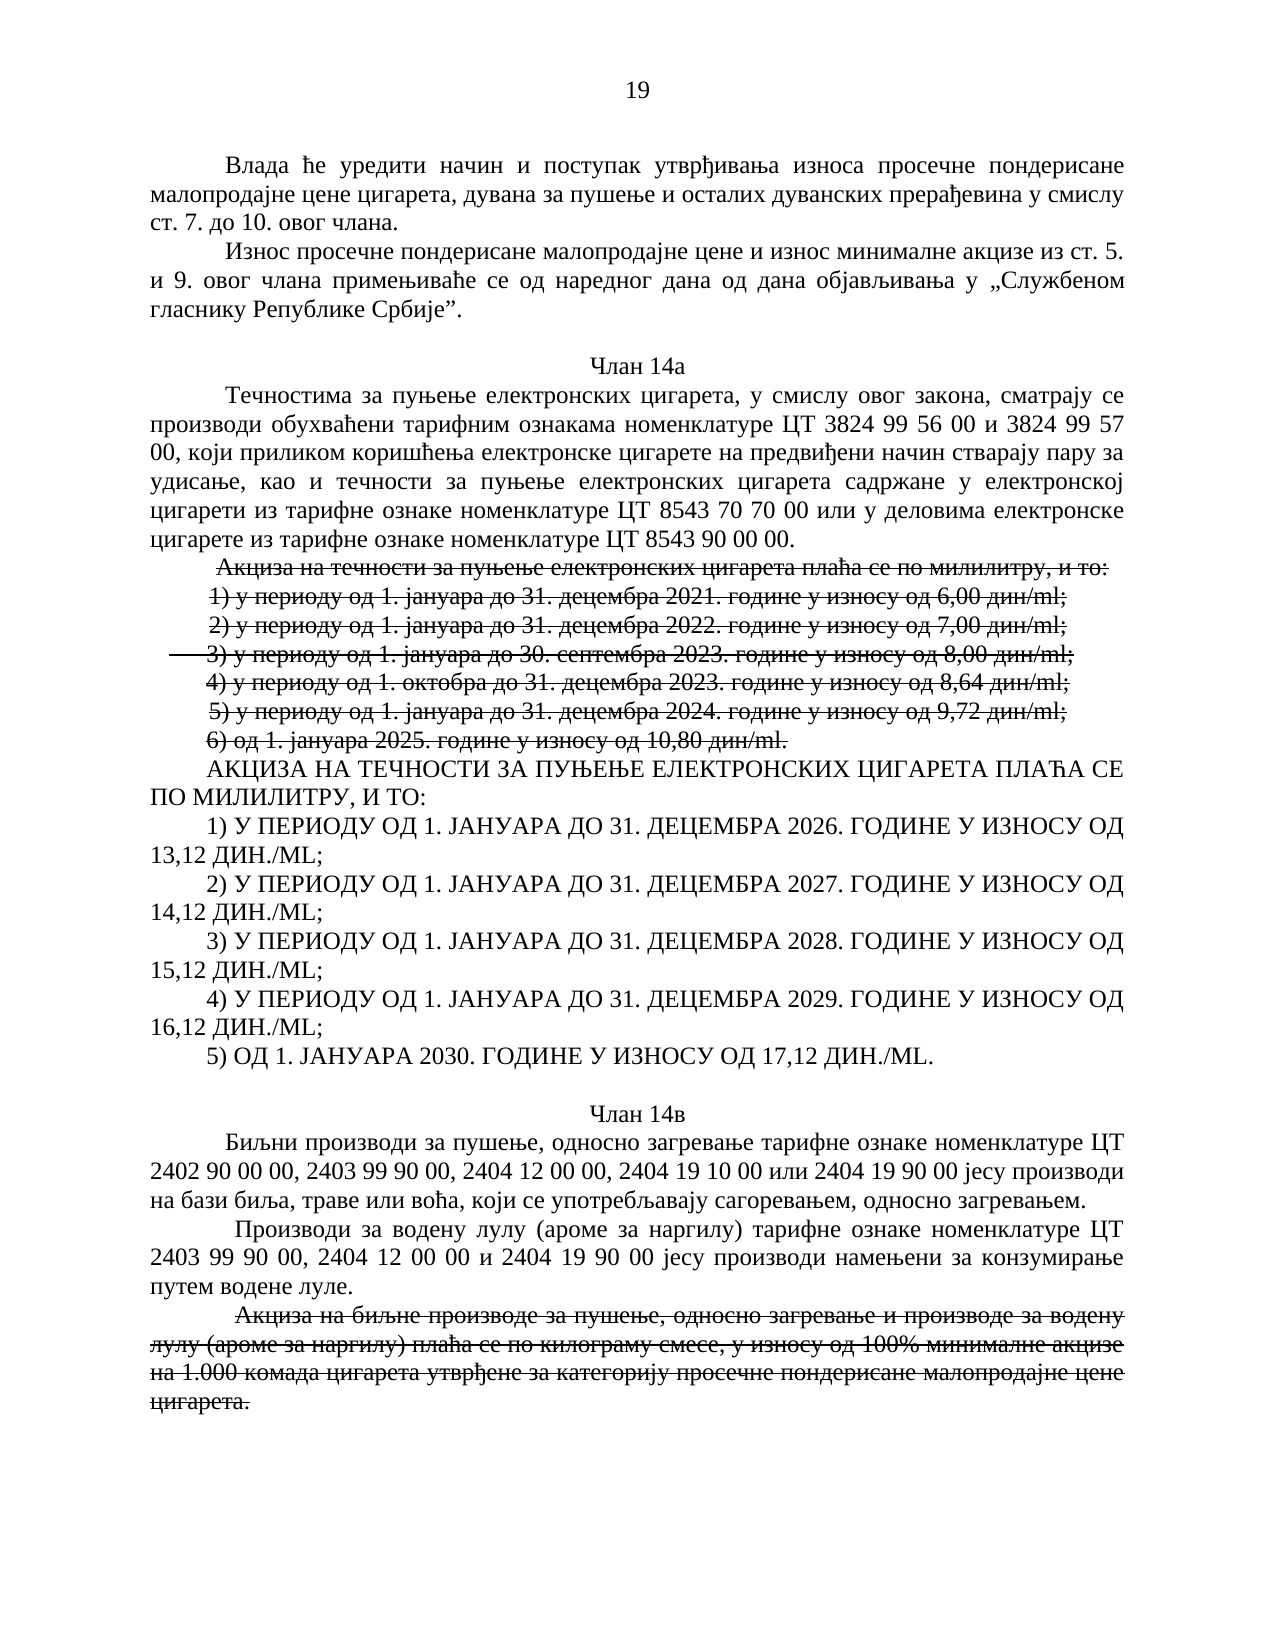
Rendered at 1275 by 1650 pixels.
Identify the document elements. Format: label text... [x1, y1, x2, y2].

text Акциза на биљне производе за пушење, односно загревање и производе за водену лулу (ароме за наргилу) плаћа се по килограму смесе, у износу од 100% минималне акцизе на 1.000 комада цигарета утврђене за категорију просечне пондерисане малопродајне цене цигарета. [150, 1300, 1125, 1373]
text 4) у периоду од 1. октобра до 31. децембра 2023. године у износу од 8,64 дин/ml; [150, 667, 1125, 696]
text 2) У ПЕРИОДУ ОД 1. ЈАНУАРА ДО 31. ДЕЦЕМБРА 2027. ГОДИНЕ У ИЗНОСУ ОД 14,12 ДИН./ML; [150, 869, 1125, 926]
text Течностима за пуњење електронских цигарета, у смислу овог закона, сматрају се производи обухваћени тарифним ознакама номенклатуре ЦТ 3824 99 56 00 и 3824 99 57 00, који приликом коришћења електронске цигарете на предвиђени начин стварају пару за удисање, као и течности за пуњење електронских цигарета садржане у електронској цигарети из тарифне ознаке номенклатуре ЦТ 8543 70 70 00 или у деловима електронске цигарете из тарифне ознаке номенклатуре ЦТ 8543 90 00 00. [150, 380, 1125, 552]
text 3) У ПЕРИОДУ ОД 1. ЈАНУАРА ДО 31. ДЕЦЕМБРА 2028. ГОДИНЕ У ИЗНОСУ ОД 15,12 ДИН./ML; [150, 926, 1125, 984]
text Акциза на биљне производе за пушење, односно загревање и производе за водену лулу (ароме за наргилу) плаћа се по килограму смесе, у износу од 100% минималне акцизе на 1.000 комада цигарета утврђене за категорију просечне пондерисане малопродајне цене цигарета. [150, 1374, 1125, 1415]
text 3) у периоду од 1. јануара до 30. септембра 2023. године у износу од 8,00 дин/ml; [150, 639, 1125, 667]
text АКЦИЗА НА ТЕЧНОСТИ ЗА ПУЊЕЊЕ ЕЛЕКТРОНСКИХ ЦИГАРЕТА ПЛАЋА СЕ ПО МИЛИЛИТРУ, И ТО: [150, 754, 1125, 811]
text 1) У ПЕРИОДУ ОД 1. ЈАНУАРА ДО 31. ДЕЦЕМБРА 2026. ГОДИНЕ У ИЗНОСУ ОД 13,12 ДИН./ML; [150, 811, 1125, 869]
text Влада ће уредити начин и поступак утврђивања износа просечне пондерисане малопродајне цене цигарета, дувана за пушење и осталих дуванских прерађевина у смислу ст. 7. до 10. овог члана. [150, 150, 1125, 236]
text Акциза на течности за пуњење електронских цигарета плаћа се по милилитру, и то: [150, 552, 1125, 581]
text Биљни производи за пушење, односно загревање тарифне ознаке номенклатуре ЦТ 2402 90 00 00, 2403 99 90 00, 2404 12 00 00, 2404 19 10 00 или 2404 19 90 00 јесу производи на бази биља, траве или воћа, који се употребљавају сагоревањем, односно загревањем. [150, 1127, 1125, 1214]
text 2) у периоду од 1. јануара до 31. децембра 2022. године у износу од 7,00 дин/ml; [150, 610, 1125, 639]
text 4) У ПЕРИОДУ ОД 1. ЈАНУАРА ДО 31. ДЕЦЕМБРА 2029. ГОДИНЕ У ИЗНОСУ ОД 16,12 ДИН./ML; [150, 984, 1125, 1041]
text Производи за водену лулу (ароме за наргилу) тарифне ознаке номенклатуре ЦТ 2403 99 90 00, 2404 12 00 00 и 2404 19 90 00 јесу производи намењени за конзумирање путем водене луле. [150, 1214, 1125, 1300]
text 1) у периоду од 1. јануара до 31. децембра 2021. године у износу од 6,00 дин/ml; [150, 581, 1125, 610]
text 5) ОД 1. ЈАНУАРА 2030. ГОДИНЕ У ИЗНОСУ ОД 17,12 ДИН./ML. [150, 1041, 1125, 1070]
text Члан 14в [150, 1099, 1125, 1127]
text 6) од 1. јануара 2025. године у износу од 10,80 дин/ml. [150, 725, 1125, 754]
text Члан 14а [150, 351, 1125, 380]
text Износ просечне пондерисане малопродајне цене и износ минималне акцизе из ст. 5. и 9. овог члана примењиваће се од наредног дана од дана објављивања у „Службеном гласнику Републике Србије”. [150, 236, 1125, 322]
text 5) у периоду од 1. јануара до 31. децембра 2024. године у износу од 9,72 дин/ml; [150, 696, 1125, 725]
